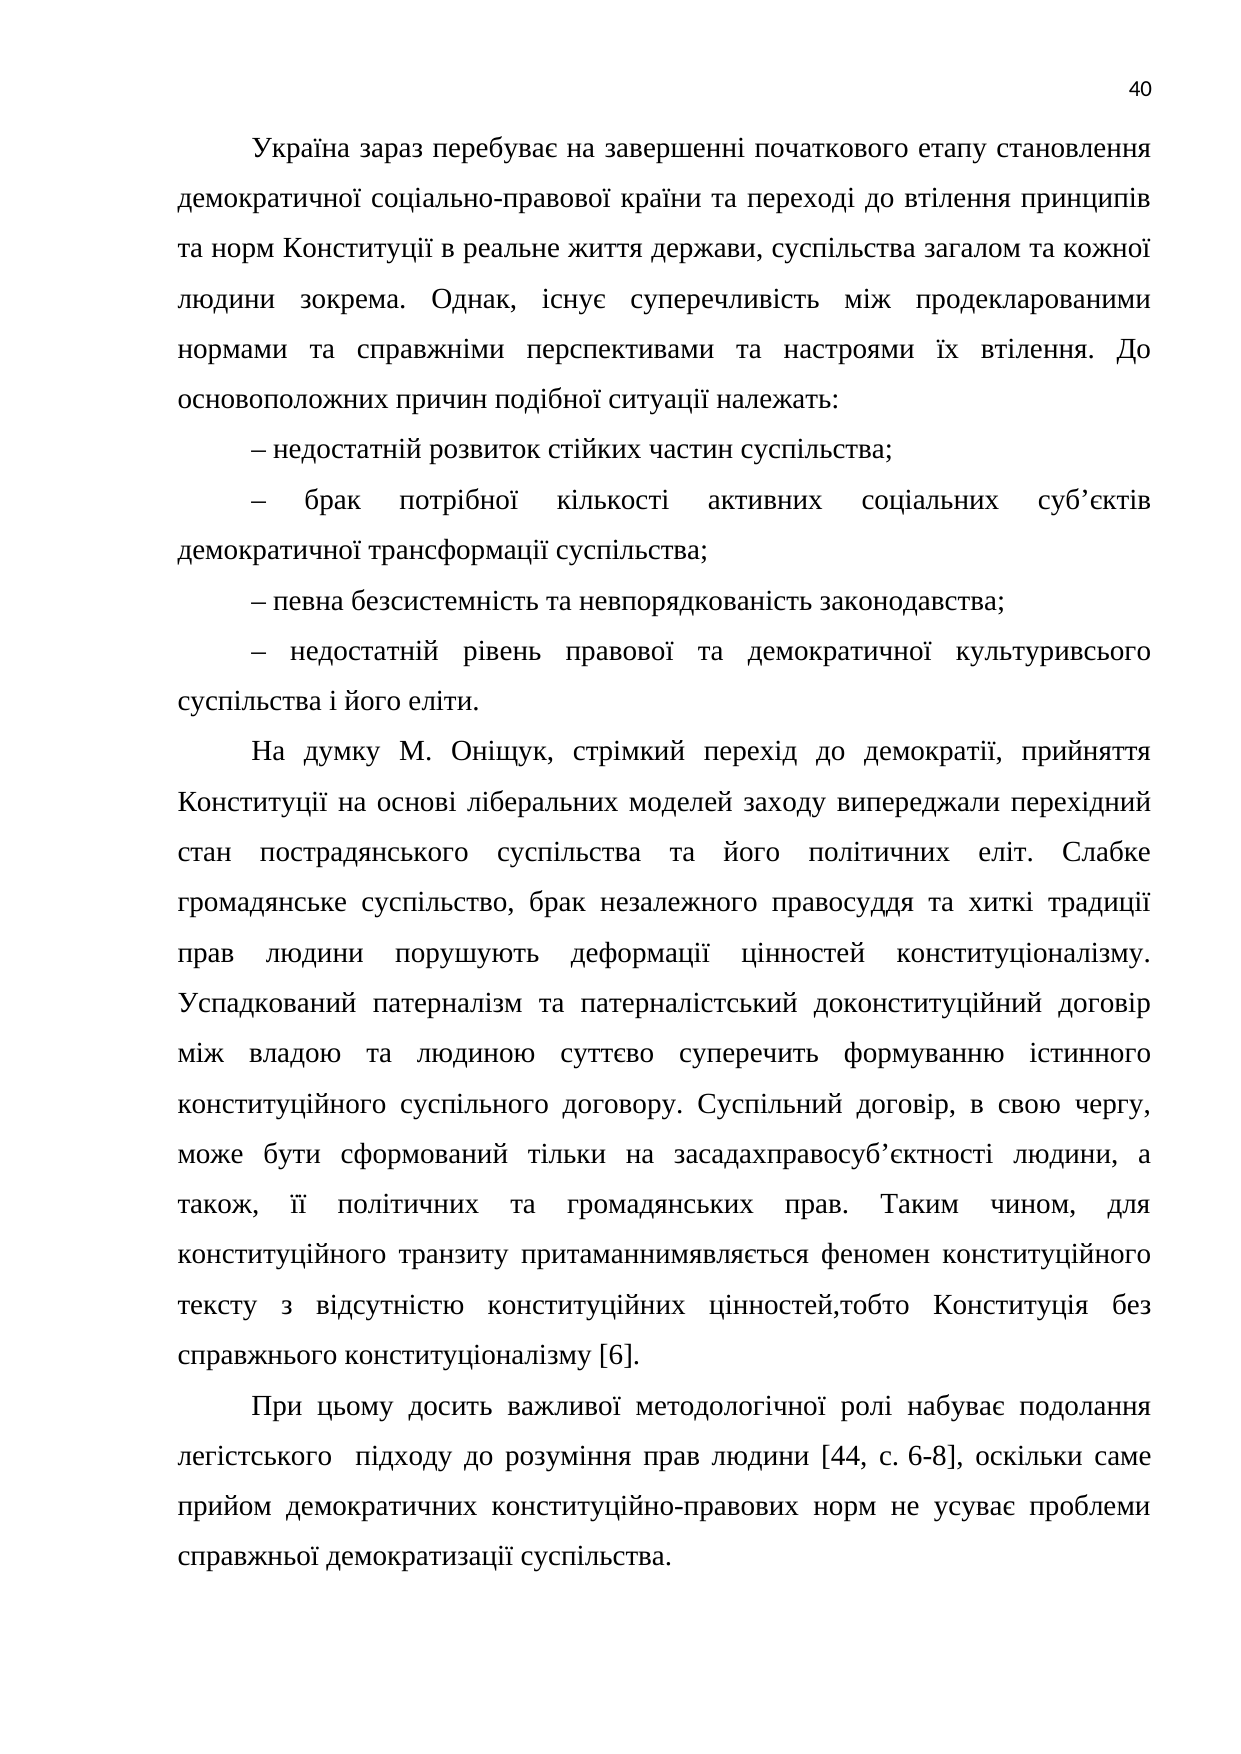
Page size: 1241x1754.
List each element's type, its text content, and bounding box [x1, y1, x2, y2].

list – певна безсистемність та невпорядкованість законодавства; [177, 583, 1152, 616]
list – недостатній розвиток стійких частин суспільства; [177, 432, 1152, 465]
list – недостатній рівень правової та демократичної культуривсього суспільства і його еліти. [177, 633, 1152, 717]
list На думку М. Оніщук, стрімкий перехід до демократії, прийняття Конституції на основі ліберальних моделей заходу випереджали перехідний стан пострадянського суспільства та його політичних еліт. Слабке громадянське суспільство, брак незалежного правосуддя та хиткі традиції прав людини порушують деформації цінностей конституціоналізму. Успадкований патерналізм та патерналістський доконституційний договір між владою та людиною суттєво суперечить формуванню істинного конституційного суспільного договору. Суспільний договір, в свою чергу, може бути сформований тільки на засадахправосуб’єктності людини, а також, її політичних та громадянських прав. Таким чином, для конституційного транзиту притаманнимявляється феномен конституційного тексту з відсутністю конституційних цінностей,тобто Конституція без справжнього конституціоналізму [6]. [177, 733, 1152, 1371]
list При цьому досить важливої методологічної ролі набуває подолання легістського підходу до розуміння прав людини [44, с. 6-8], оскільки саме прийом демократичних конституційно-правових норм не усуває проблеми справжньої демократизації суспільства. [177, 1388, 1152, 1572]
list Україна зараз перебуває на завершенні початкового етапу становлення демократичної соціально-правової країни та переході до втілення принципів та норм Конституції в реальне життя держави, суспільства загалом та кожної людини зокрема. Однак, існує суперечливість між продекларованими нормами та справжніми перспективами та настроями їх втілення. До основоположних причин подібної ситуації належать: [177, 130, 1152, 415]
list – брак потрібної кількості активних соціальних суб’єктів демократичної трансформації суспільства; [177, 482, 1152, 566]
